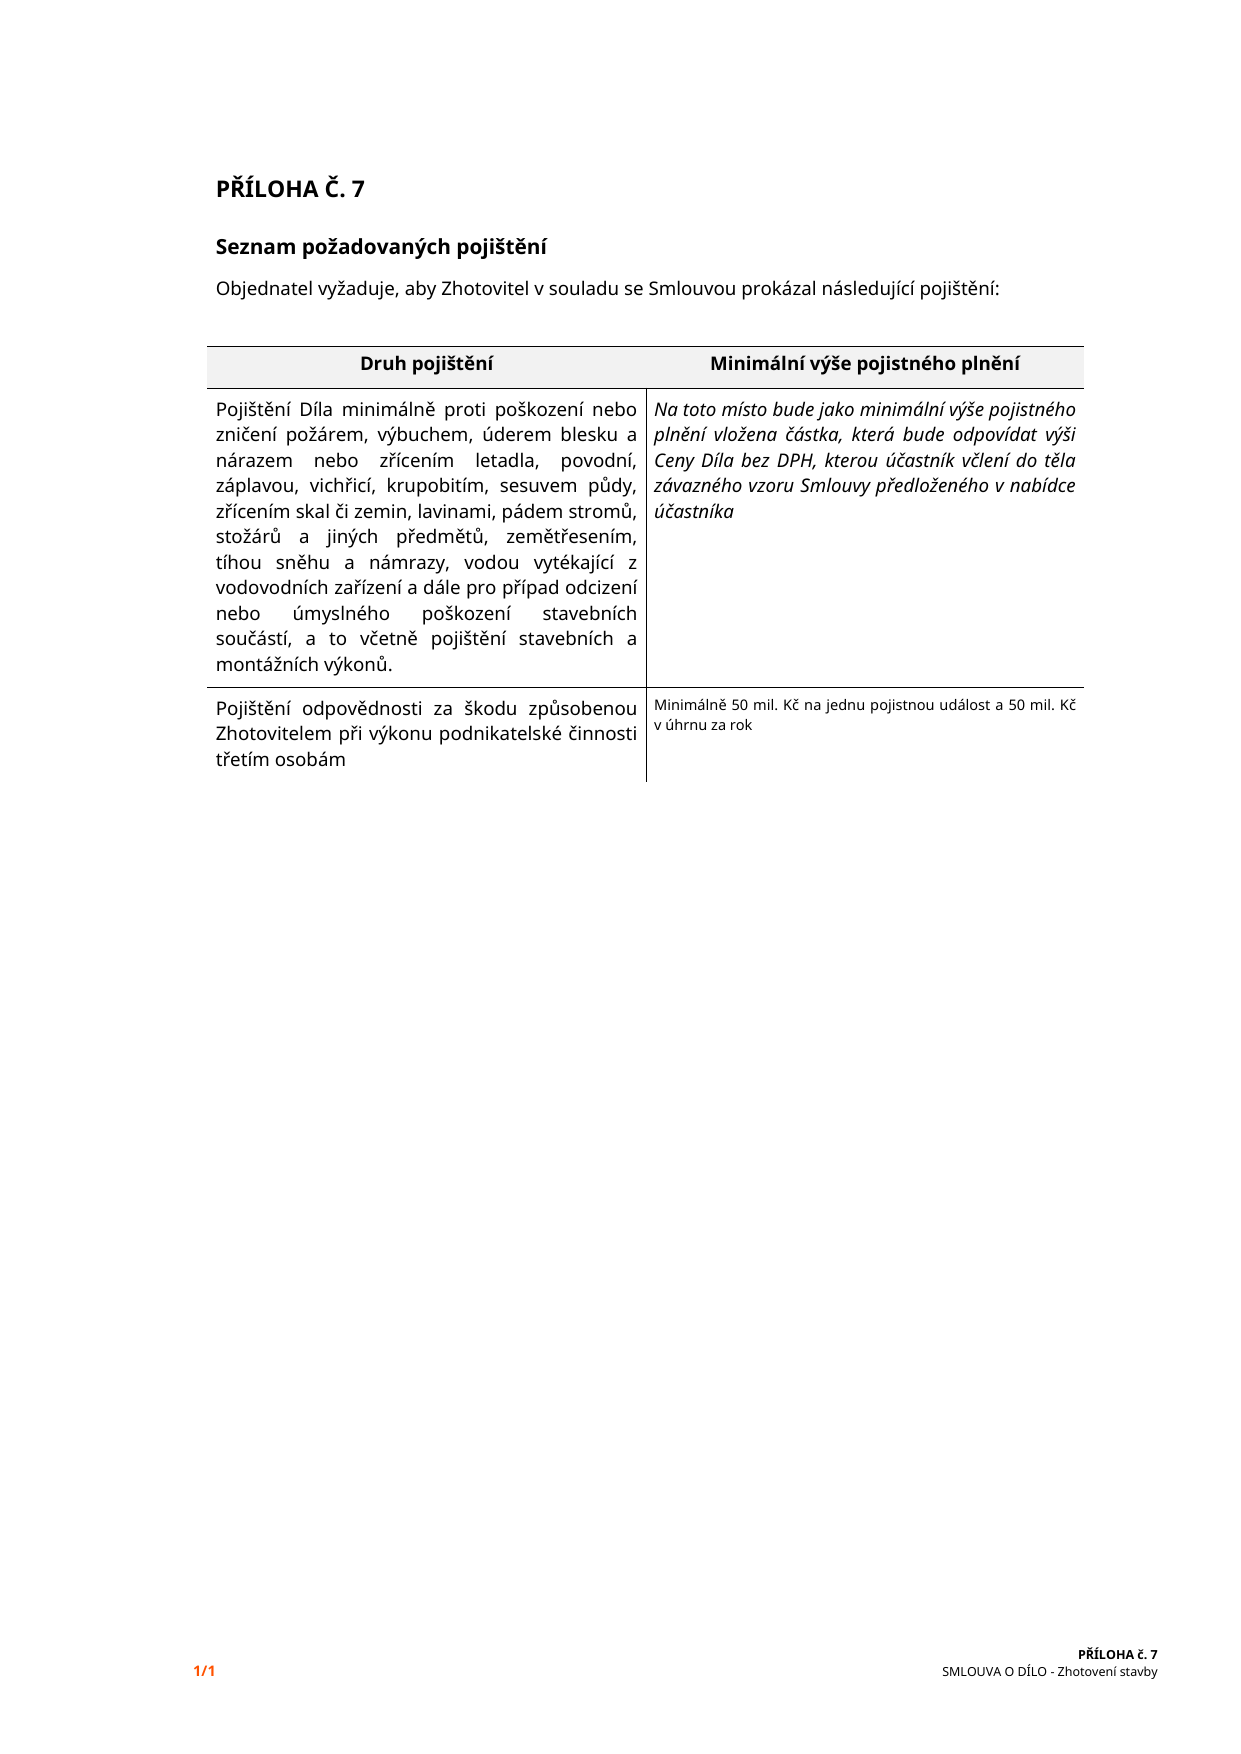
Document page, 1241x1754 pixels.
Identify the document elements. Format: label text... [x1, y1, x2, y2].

table_header Minimální výše pojistného plnění [646, 347, 1084, 388]
table_cell Pojištění odpovědnosti za škodu způsobenou Zhotovitelem při výkonu podnikatelské činnosti třetím osobám [207, 688, 646, 782]
text Seznam požadovaných pojištění [216, 232, 1093, 260]
table_cell Pojištění Díla minimálně proti poškození nebo zničení požárem, výbuchem, úderem blesku a nárazem nebo zřícením letadla, povodní, záplavou, vichřicí, krupobitím, sesuvem půdy, zřícením skal či zemin, lavinami, pádem stromů, stožárů a jiných předmětů, zemětřesením, tíhou sněhu a námrazy, vodou vytékající z vodovodních zařízení a dále pro případ odcizení nebo úmyslného poškození stavebních součástí, a to včetně pojištění stavebních a montážních výkonů. [207, 389, 646, 687]
text Příloha č. 7 [216, 172, 1093, 204]
text Objednatel vyžaduje, aby Zhotovitel v souladu se Smlouvou prokázal následující pojištění: [216, 276, 1093, 301]
table_cell Minimálně 50 mil. Kč na jednu pojistnou událost a 50 mil. Kč v úhrnu za rok [647, 688, 1084, 782]
table_cell Na toto místo bude jako minimální výše pojistného plnění vložena částka, která bude odpovídat výši Ceny Díla bez DPH, kterou účastník včlení do těla závazného vzoru Smlouvy předloženého v nabídce účastníka [647, 389, 1084, 687]
table_header Druh pojištění [207, 347, 646, 388]
